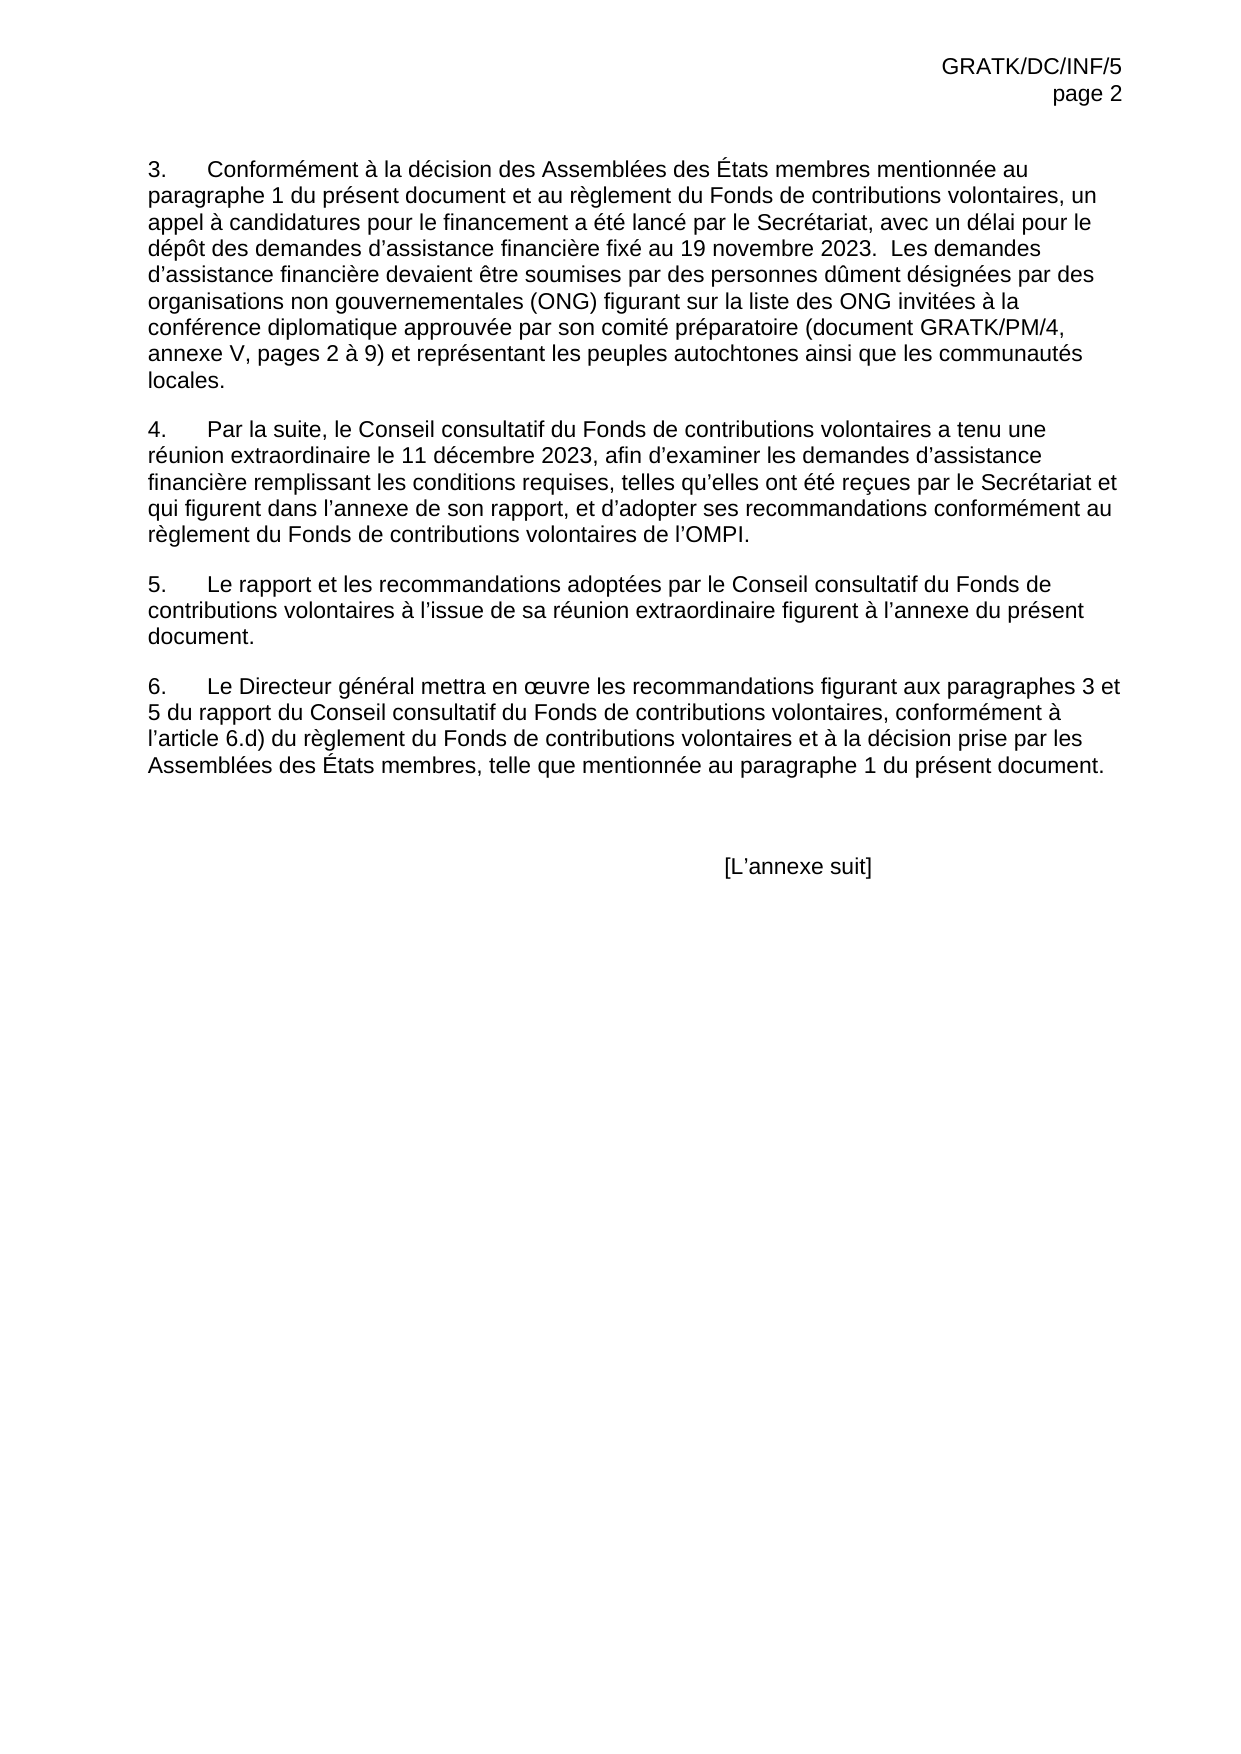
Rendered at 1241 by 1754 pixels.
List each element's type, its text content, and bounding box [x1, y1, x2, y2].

text [L’annexe suit] [724, 853, 1122, 879]
text Par la suite, le Conseil consultatif du Fonds de contributions volontaires a tenu une réunion extraordinaire le 11 décembre 2023, afin d’examiner les demandes d’assistance financière remplissant les conditions requises, telles qu’elles ont été reçues par le Secrétariat et qui figurent dans l’annexe de son rapport, et d’adopter ses recommandations conformément au règlement du Fonds de contributions volontaires de l’OMPI. [148, 416, 1122, 548]
text Le rapport et les recommandations adoptées par le Conseil consultatif du Fonds de contributions volontaires à l’issue de sa réunion extraordinaire figurent à l’annexe du présent document. [148, 571, 1122, 650]
text Le Directeur général mettra en œuvre les recommandations figurant aux paragraphes 3 et 5 du rapport du Conseil consultatif du Fonds de contributions volontaires, conformément à l’article 6.d) du règlement du Fonds de contributions volontaires et à la décision prise par les Assemblées des États membres, telle que mentionnée au paragraphe 1 du présent document. [148, 673, 1122, 778]
text Conformément à la décision des Assemblées des États membres mentionnée au paragraphe 1 du présent document et au règlement du Fonds de contributions volontaires, un appel à candidatures pour le financement a été lancé par le Secrétariat, avec un délai pour le dépôt des demandes d’assistance financière fixé au 19 novembre 2023. Les demandes d’assistance financière devaient être soumises par des personnes dûment désignées par des organisations non gouvernementales (ONG) figurant sur la liste des ONG invitées à la conférence diplomatique approuvée par son comité préparatoire (document GRATK/PM/4, annexe V, pages 2 à 9) et représentant les peuples autochtones ainsi que les communautés locales. [148, 156, 1122, 393]
